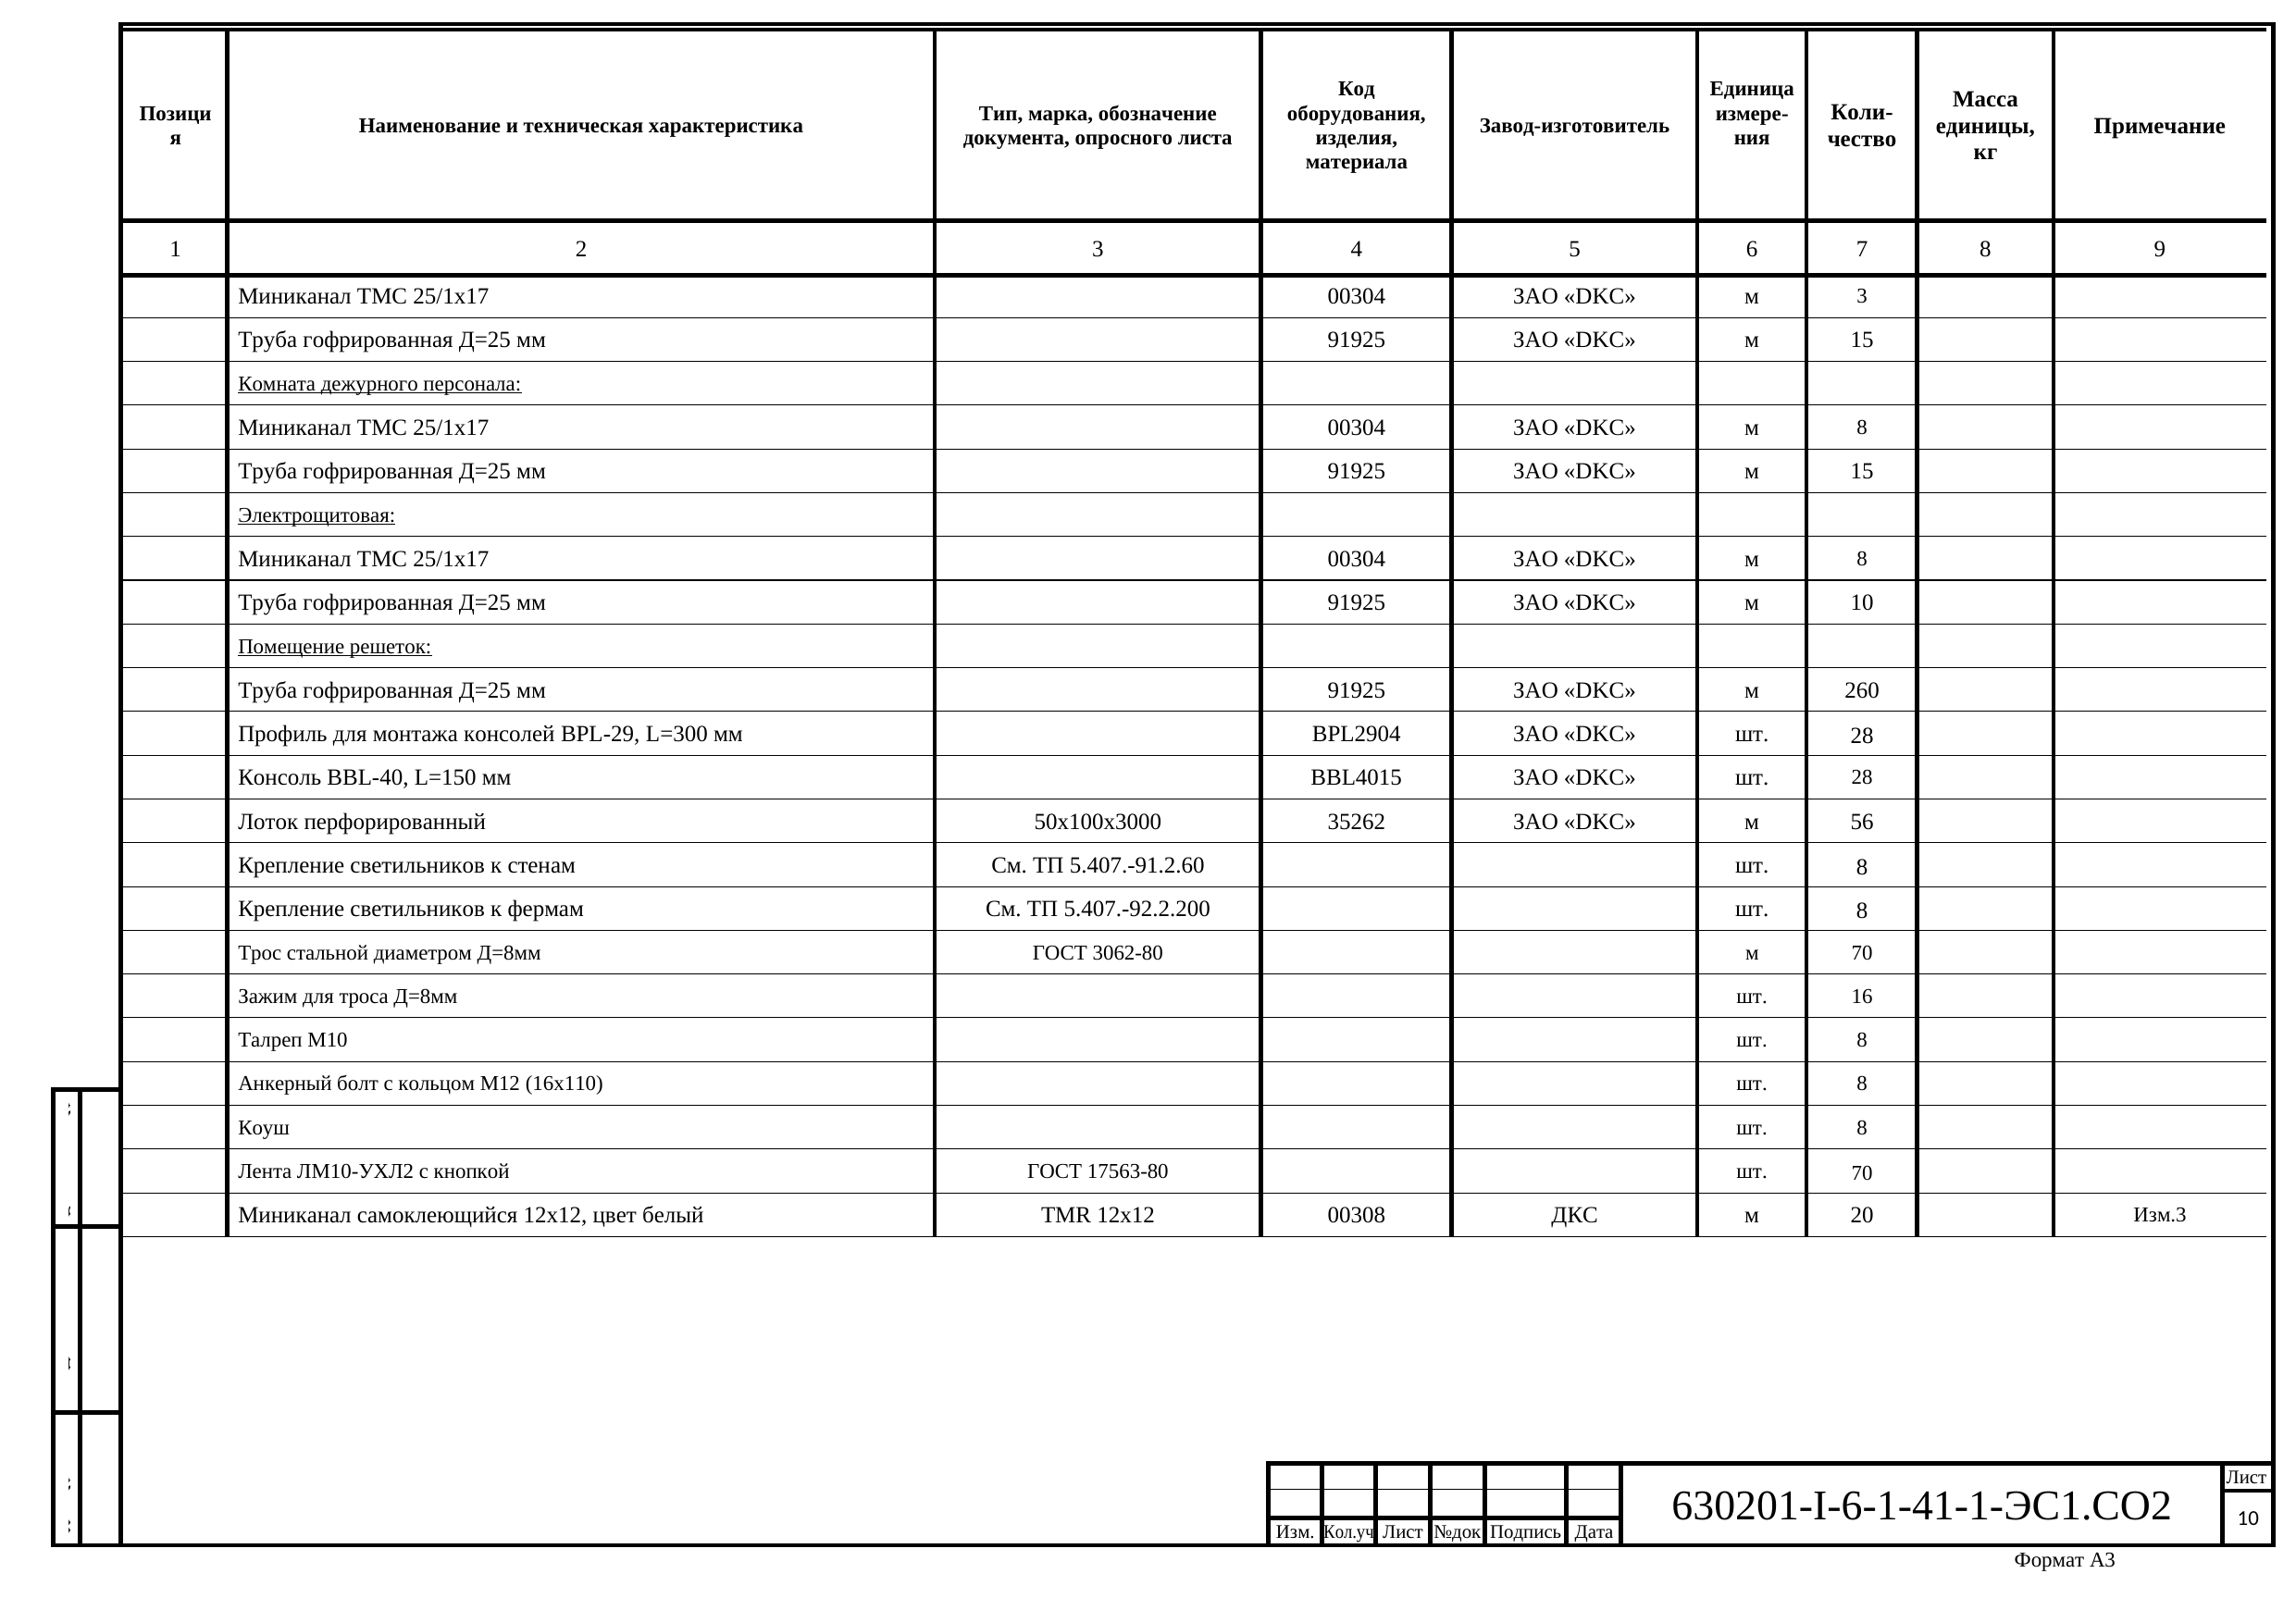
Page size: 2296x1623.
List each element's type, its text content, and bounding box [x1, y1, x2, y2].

table_cell [1919, 493, 2052, 536]
table_cell 8 [1808, 1018, 1915, 1061]
table_cell 1 [123, 223, 225, 273]
table_cell [2055, 668, 2265, 711]
table_cell шт. [1699, 974, 1805, 1017]
table_cell [123, 1062, 225, 1105]
table_cell [123, 581, 225, 624]
table_cell [2055, 537, 2265, 579]
table_cell [937, 1018, 1259, 1061]
table_cell [937, 625, 1259, 667]
table_cell м [1699, 537, 1805, 579]
table_cell 91925 [1263, 581, 1449, 624]
table_cell [2055, 1106, 2265, 1148]
table_cell 6 [1699, 223, 1805, 273]
table_cell [937, 362, 1259, 404]
table_cell [1919, 1062, 2052, 1105]
table_cell [123, 450, 225, 492]
table_cell [123, 537, 225, 579]
table_header Код оборудования, изделия, материала [1263, 31, 1449, 218]
table_cell Изм.3 Здание АБК (При необходимости) [2055, 1194, 2265, 1236]
table_header Тип, марка, обозначение документа, опросного листа [937, 31, 1259, 218]
table_cell [1263, 887, 1449, 930]
table_cell 8 [1808, 1106, 1915, 1148]
table_cell 91925 [1263, 318, 1449, 361]
table_cell [1454, 625, 1695, 667]
table_cell [2055, 756, 2265, 799]
table_cell [2055, 712, 2265, 755]
table_cell 3 [937, 223, 1259, 273]
table_cell [1919, 405, 2052, 448]
table_cell м [1699, 405, 1805, 448]
table_cell 8 [1919, 223, 2052, 273]
table_cell См. ТП 5.407.-92.2.200 [937, 887, 1259, 930]
table_cell шт. [1699, 843, 1805, 886]
table_cell 9 [2055, 223, 2265, 273]
table_cell [937, 581, 1259, 624]
table_cell м [1699, 799, 1805, 842]
table_cell [2055, 931, 2265, 973]
table_cell [1454, 1106, 1695, 1148]
table_cell [1454, 887, 1695, 930]
table_cell [1263, 493, 1449, 536]
table_cell [2055, 318, 2265, 361]
table_cell [1919, 1149, 2052, 1192]
table_header Завод-изготовитель [1454, 31, 1695, 218]
table_cell шт. [1699, 887, 1805, 930]
table_cell [2055, 405, 2265, 448]
table_cell [123, 1018, 225, 1061]
table_cell Трос стальной диаметром Д=8мм [230, 931, 933, 973]
table_cell [1454, 1149, 1695, 1192]
table_cell [1919, 799, 2052, 842]
table_cell [937, 1106, 1259, 1148]
table_cell ЗАО «DKC» [1454, 756, 1695, 799]
table_cell 260 [1808, 668, 1915, 711]
table_cell [2055, 362, 2265, 404]
table_cell 00304 [1263, 405, 1449, 448]
table_cell Зажим для троса Д=8мм [230, 974, 933, 1017]
table_cell Лента ЛМ10-УХЛ2 с кнопкой [230, 1149, 933, 1192]
table_header Единица измере-ния [1699, 31, 1805, 218]
table_cell [937, 756, 1259, 799]
table_cell 8 [1808, 887, 1915, 930]
table_cell [1263, 1106, 1449, 1148]
table_cell [123, 405, 225, 448]
table_cell [937, 1062, 1259, 1105]
table_cell [123, 625, 225, 667]
table_cell 28 [1808, 756, 1915, 799]
table_cell Миниканал ТМС 25/1x17 [230, 537, 933, 579]
table_cell [1919, 668, 2052, 711]
table_cell [123, 756, 225, 799]
table_cell [123, 1149, 225, 1192]
table_header Масса единицы, кг [1919, 31, 2052, 218]
table_cell Лоток перфорированный [230, 799, 933, 842]
table_cell Профиль для монтажа консолей BPL-29, L=300 мм [230, 712, 933, 755]
table_cell [937, 278, 1259, 317]
table_cell шт. [1699, 712, 1805, 755]
table_cell [1263, 625, 1449, 667]
table_cell 20 [1808, 1194, 1915, 1236]
table_cell [2055, 799, 2265, 842]
table_cell м [1699, 318, 1805, 361]
table_cell 00304 [1263, 537, 1449, 579]
table_cell [937, 493, 1259, 536]
table_cell [1919, 1194, 2052, 1236]
table_cell BBL4015 [1263, 756, 1449, 799]
table_cell [1919, 362, 2052, 404]
table_cell [1454, 974, 1695, 1017]
table_cell 3 [1808, 278, 1915, 317]
table_cell Крепление светильников к стенам [230, 843, 933, 886]
table_cell [2055, 974, 2265, 1017]
table_cell [1919, 318, 2052, 361]
table_cell [937, 712, 1259, 755]
table_cell Миниканал самоклеющийся 12х12, цвет белый [230, 1194, 933, 1236]
table_cell [1919, 1106, 2052, 1148]
table_cell [1919, 581, 2052, 624]
table_cell [1263, 1062, 1449, 1105]
table_cell м [1699, 450, 1805, 492]
table_header Коли-чество [1808, 31, 1915, 218]
table_cell ГОСТ 17563-80 [937, 1149, 1259, 1192]
table_cell [937, 668, 1259, 711]
table_cell ЗАО «DKC» [1454, 405, 1695, 448]
table_cell [123, 318, 225, 361]
table_cell м [1699, 1194, 1805, 1236]
table_cell м [1699, 668, 1805, 711]
table_cell ЗАО «DKC» [1454, 278, 1695, 317]
table_cell Миниканал ТМС 25/1x17 [230, 405, 933, 448]
table_cell [1808, 362, 1915, 404]
table_cell м [1699, 278, 1805, 317]
table_cell [1919, 931, 2052, 973]
table_cell 91925 [1263, 450, 1449, 492]
table_cell [123, 974, 225, 1017]
table_cell [2055, 493, 2265, 536]
table_cell [1263, 1018, 1449, 1061]
table_cell [1263, 931, 1449, 973]
table_cell Анкерный болт с кольцом M12 (16х110) [230, 1062, 933, 1105]
table_header Наименование и техническая характеристика [230, 31, 933, 218]
table_cell [1699, 493, 1805, 536]
table_cell [2055, 625, 2265, 667]
table_cell шт. [1699, 1106, 1805, 1148]
table_cell [2055, 278, 2265, 317]
table_cell Комната дежурного персонала: [230, 362, 933, 404]
table_cell 2 [230, 223, 933, 273]
table_cell ЗАО «DKC» [1454, 668, 1695, 711]
table_cell [123, 843, 225, 886]
table_cell [1454, 493, 1695, 536]
table_cell м [1699, 581, 1805, 624]
table_cell [123, 278, 225, 317]
table_cell [2055, 450, 2265, 492]
table_cell 10 [1808, 581, 1915, 624]
table_cell [123, 1106, 225, 1148]
table_cell Труба гофрированная Д=25 мм [230, 581, 933, 624]
table_cell [1454, 1062, 1695, 1105]
table_cell [1808, 625, 1915, 667]
table_cell [937, 318, 1259, 361]
table_cell [123, 493, 225, 536]
table_cell Электрощитовая: [230, 493, 933, 536]
table_cell 8 [1808, 1062, 1915, 1105]
table_header Примечание [2055, 31, 2265, 218]
table_cell ЗАО «DKC» [1454, 537, 1695, 579]
table_cell ЗАО «DKC» [1454, 581, 1695, 624]
table_cell [1919, 887, 2052, 930]
table_cell [1919, 974, 2052, 1017]
table_cell [1919, 625, 2052, 667]
table_cell 56 [1808, 799, 1915, 842]
table_cell Коуш [230, 1106, 933, 1148]
table_cell ЗАО «DKC» [1454, 450, 1695, 492]
table_cell [123, 1194, 225, 1236]
table_cell 5 [1454, 223, 1695, 273]
table_cell [1919, 278, 2052, 317]
table_cell 00308 [1263, 1194, 1449, 1236]
table_cell [1919, 1018, 2052, 1061]
table_cell [2055, 1062, 2265, 1105]
table_cell ЗАО «DKC» [1454, 712, 1695, 755]
table_cell [2055, 581, 2265, 624]
table_cell Труба гофрированная Д=25 мм [230, 668, 933, 711]
table_cell [1808, 493, 1915, 536]
table_cell [2055, 1018, 2265, 1061]
table_cell [123, 931, 225, 973]
table_cell м [1699, 931, 1805, 973]
table_cell 16 [1808, 974, 1915, 1017]
table_cell [1454, 931, 1695, 973]
table_cell См. ТП 5.407.-91.2.60 [937, 843, 1259, 886]
table_cell [1263, 1149, 1449, 1192]
table_cell 8 [1808, 843, 1915, 886]
table_cell [123, 712, 225, 755]
table_cell Труба гофрированная Д=25 мм [230, 318, 933, 361]
table_cell шт. [1699, 1149, 1805, 1192]
table_cell [1919, 450, 2052, 492]
table_cell Помещение решеток: [230, 625, 933, 667]
table_cell Консоль BBL-40, L=150 мм [230, 756, 933, 799]
table_cell [1919, 712, 2052, 755]
table_cell [123, 799, 225, 842]
table_cell [1454, 362, 1695, 404]
table_cell [937, 974, 1259, 1017]
table_cell 70 [1808, 931, 1915, 973]
table_cell [937, 450, 1259, 492]
table_cell [1919, 537, 2052, 579]
table_cell 15 [1808, 450, 1915, 492]
table_cell [937, 537, 1259, 579]
table_cell [1699, 625, 1805, 667]
table_cell [1454, 1018, 1695, 1061]
table_cell [2055, 1149, 2265, 1192]
table_cell BPL2904 [1263, 712, 1449, 755]
table_cell 7 [1808, 223, 1915, 273]
table_cell шт. [1699, 756, 1805, 799]
table_cell [1919, 756, 2052, 799]
table_cell [1919, 843, 2052, 886]
table_cell Миниканал ТМС 25/1x17 [230, 278, 933, 317]
table_cell 28 [1808, 712, 1915, 755]
table_cell [1699, 362, 1805, 404]
table_cell 15 [1808, 318, 1915, 361]
table_cell шт. [1699, 1018, 1805, 1061]
table_cell [2055, 887, 2265, 930]
table_cell 91925 [1263, 668, 1449, 711]
table_cell [2055, 843, 2265, 886]
table_cell 50x100x3000 [937, 799, 1259, 842]
table_cell TMR 12х12 [937, 1194, 1259, 1236]
table_cell шт. [1699, 1062, 1805, 1105]
table_cell [1263, 843, 1449, 886]
table_cell ДКС [1454, 1194, 1695, 1236]
table_cell [123, 887, 225, 930]
table_cell Труба гофрированная Д=25 мм [230, 450, 933, 492]
table_cell Талреп М10 [230, 1018, 933, 1061]
table_cell [1263, 974, 1449, 1017]
table_cell 8 [1808, 405, 1915, 448]
table_header Позиция [123, 31, 225, 218]
table_cell 4 [1263, 223, 1449, 273]
table_cell 70 [1808, 1149, 1915, 1192]
table_cell [123, 668, 225, 711]
table_cell 00304 [1263, 278, 1449, 317]
table_cell 35262 [1263, 799, 1449, 842]
table_cell 8 [1808, 537, 1915, 579]
table_cell [1263, 362, 1449, 404]
table_cell [123, 362, 225, 404]
table_cell ЗАО «DKC» [1454, 318, 1695, 361]
table_cell Крепление светильников к фермам [230, 887, 933, 930]
table_cell [937, 405, 1259, 448]
table_cell [1454, 843, 1695, 886]
table_cell ЗАО «DKC» [1454, 799, 1695, 842]
table_cell ГОСТ 3062-80 [937, 931, 1259, 973]
